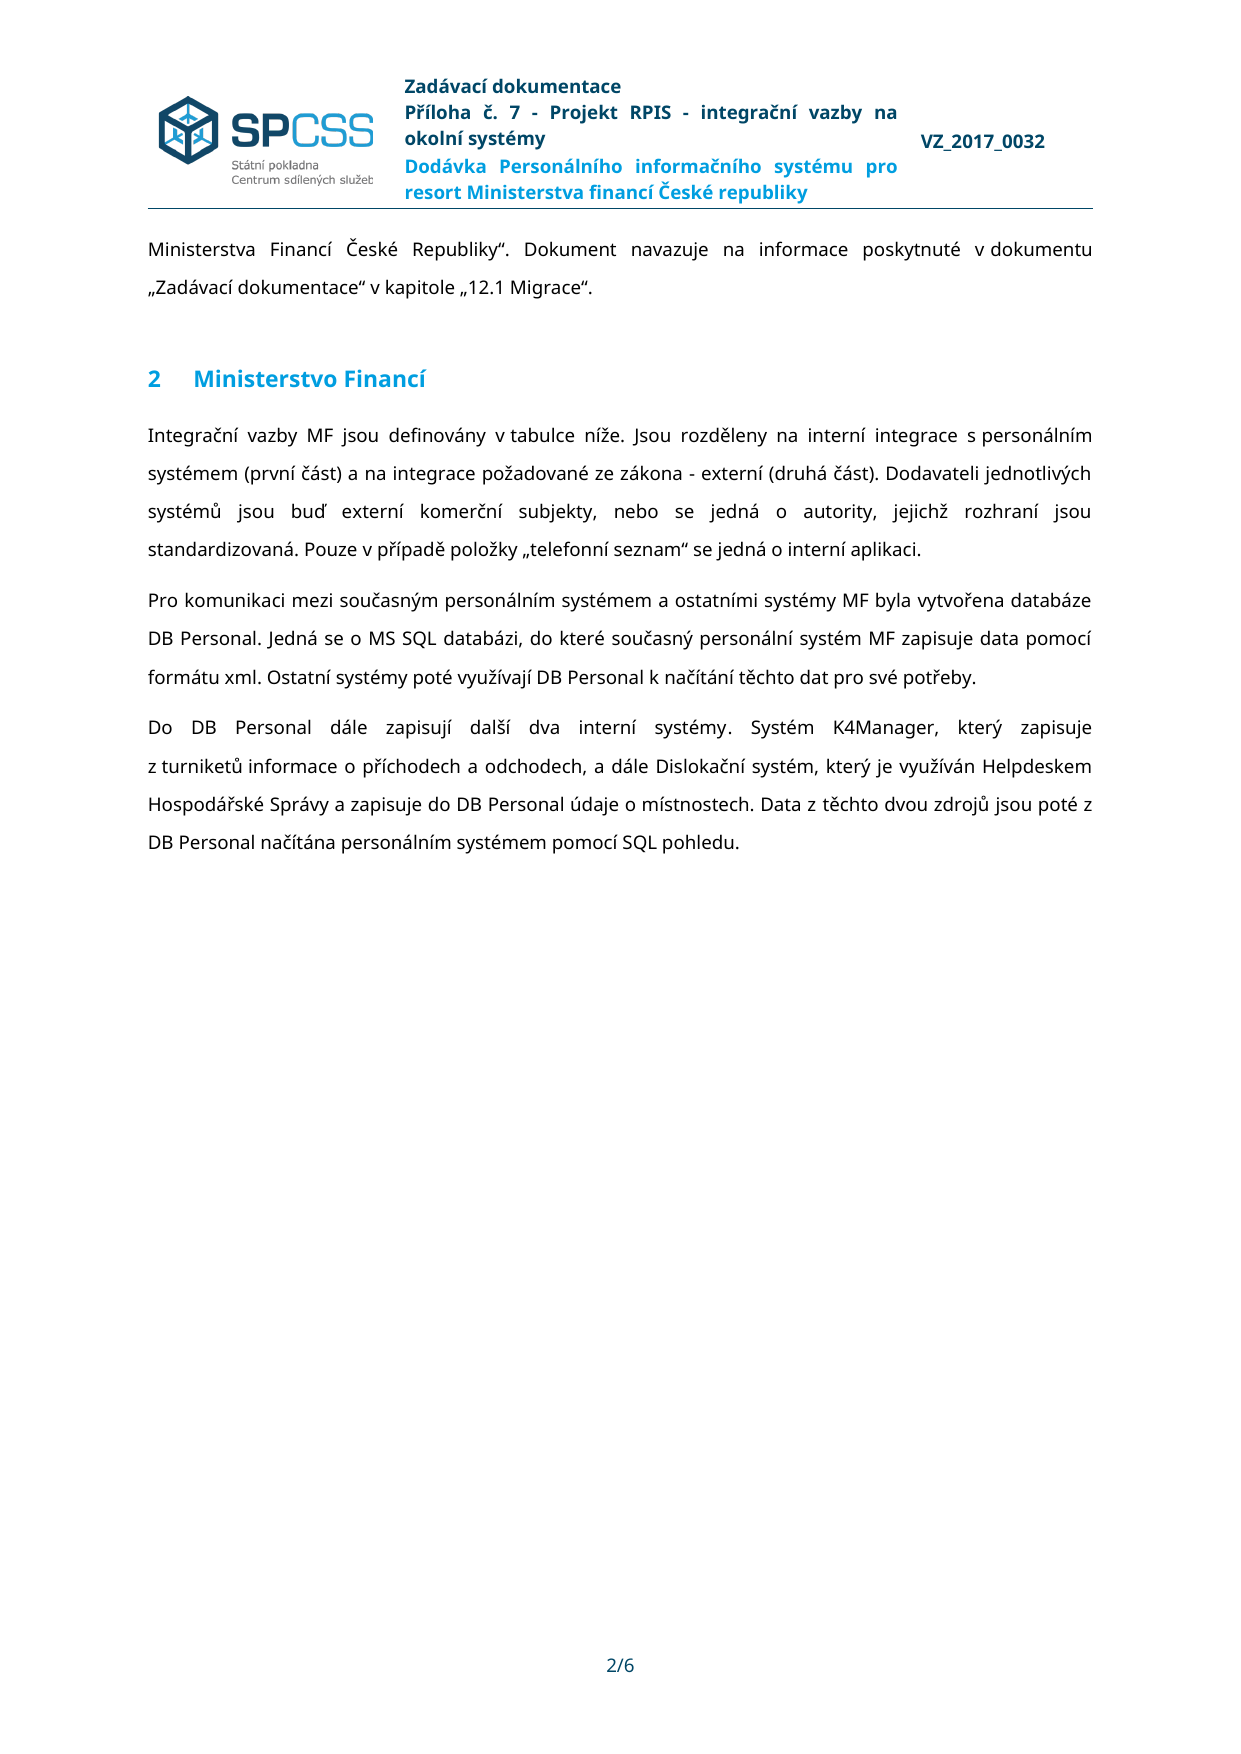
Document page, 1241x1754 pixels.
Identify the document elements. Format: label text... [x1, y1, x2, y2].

subtitle Ministerstvo Financí [148, 363, 1092, 394]
text Integrační vazby MF jsou definovány v tabulce níže. Jsou rozděleny na interní integrace s personálním systémem (první část) a na integrace požadované ze zákona - externí (druhá část). Dodavateli jednotlivých systémů jsou buď externí komerční subjekty, nebo se jedná o autority, jejichž rozhraní jsou standardizovaná. Pouze v případě položky „telefonní seznam“ se jedná o interní aplikaci. [148, 422, 1092, 562]
text Pro komunikaci mezi současným personálním systémem a ostatními systémy MF byla vytvořena databáze DB Personal. Jedná se o MS SQL databázi, do které současný personální systém MF zapisuje data pomocí formátu xml. Ostatní systémy poté využívají DB Personal k načítání těchto dat pro své potřeby. [148, 587, 1092, 689]
text Do DB Personal dále zapisují další dva interní systémy. Systém K4Manager, který zapisuje z turniketů informace o příchodech a odchodech, a dále Dislokační systém, který je využíván Helpdeskem Hospodářské Správy a zapisuje do DB Personal údaje o místnostech. Data z těchto dvou zdrojů jsou poté z DB Personal načítána personálním systémem pomocí SQL pohledu. [148, 715, 1092, 855]
picture [158, 96, 373, 186]
